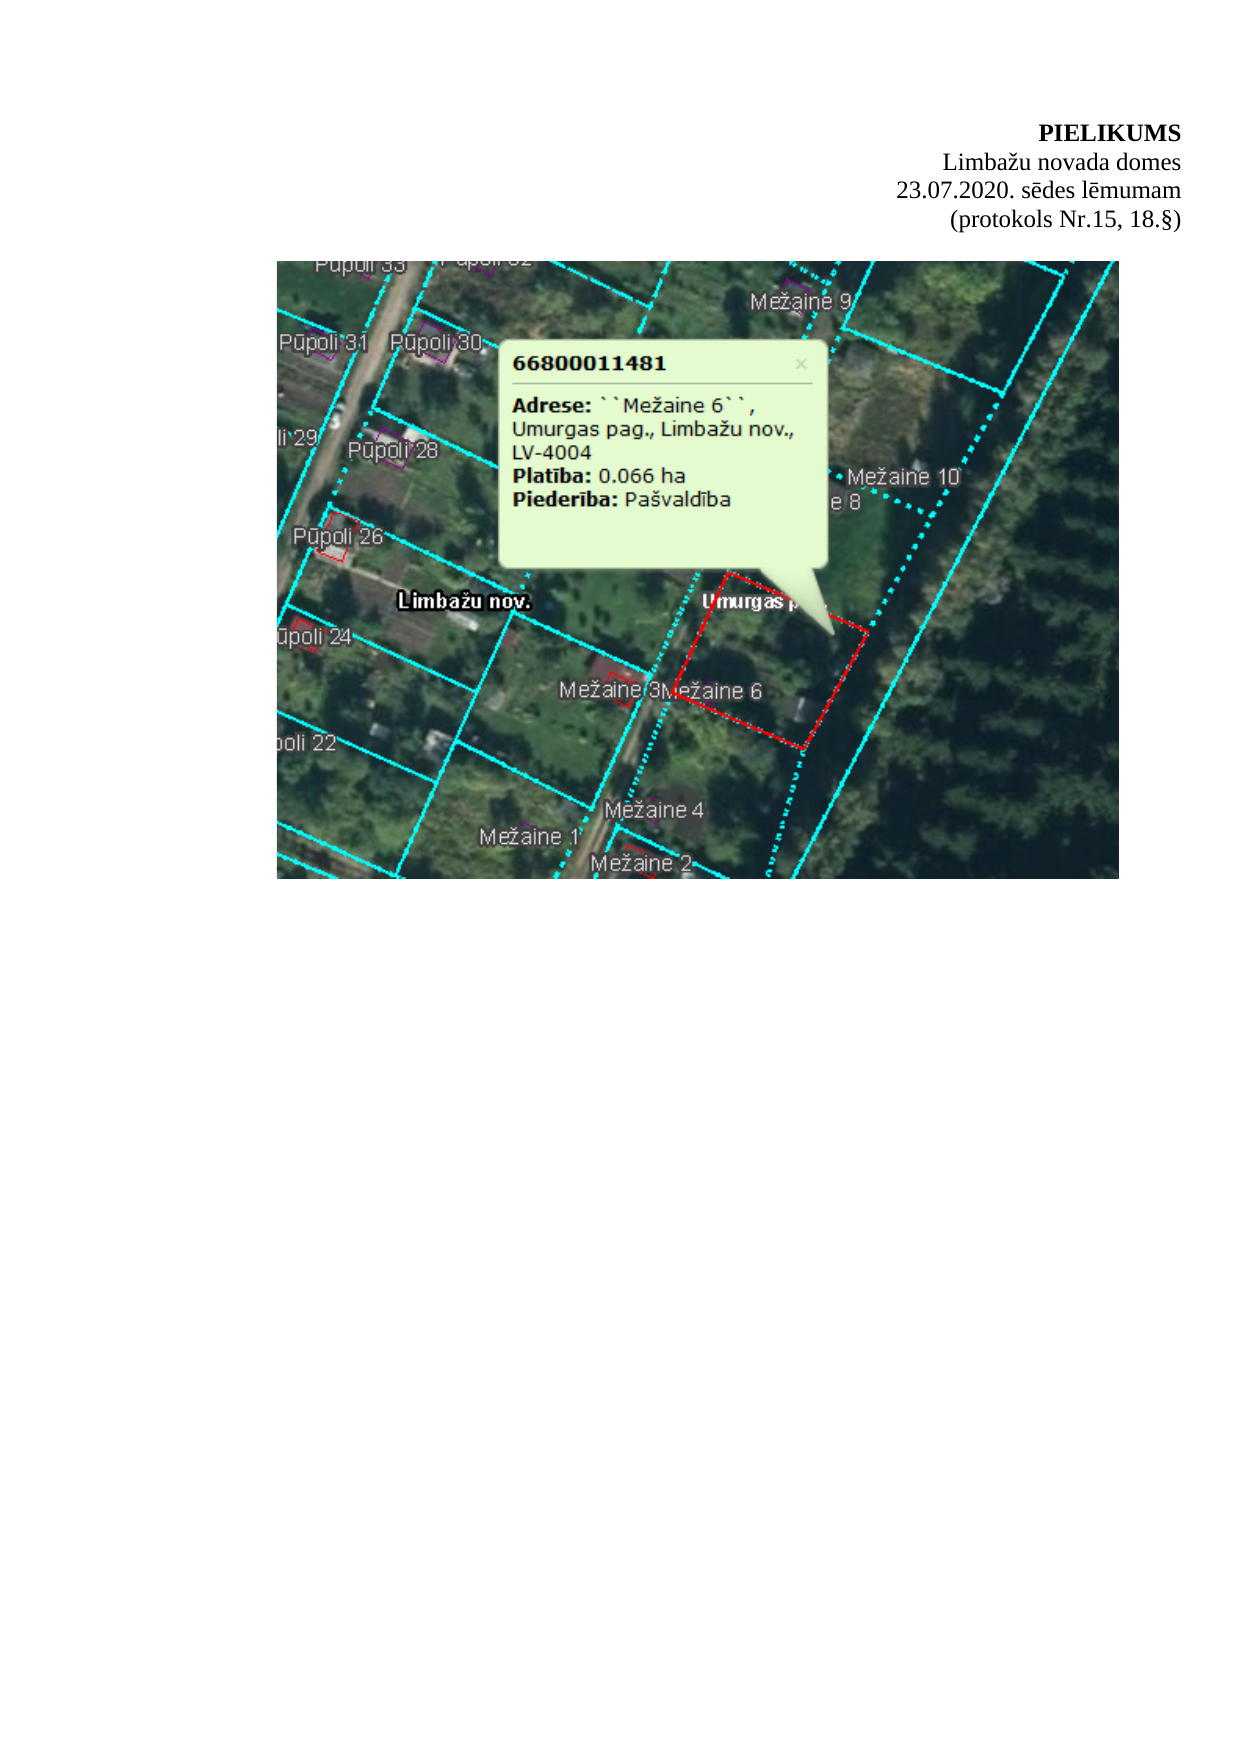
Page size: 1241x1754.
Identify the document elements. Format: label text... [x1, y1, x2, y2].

text PIELIKUMS [215, 118, 1181, 147]
text Limbažu novada domes [177, 147, 1181, 176]
text 23.07.2020. sēdes lēmumam [177, 176, 1181, 204]
picture [276, 261, 1119, 879]
text (protokols Nr.15, 18.§) [177, 204, 1181, 233]
